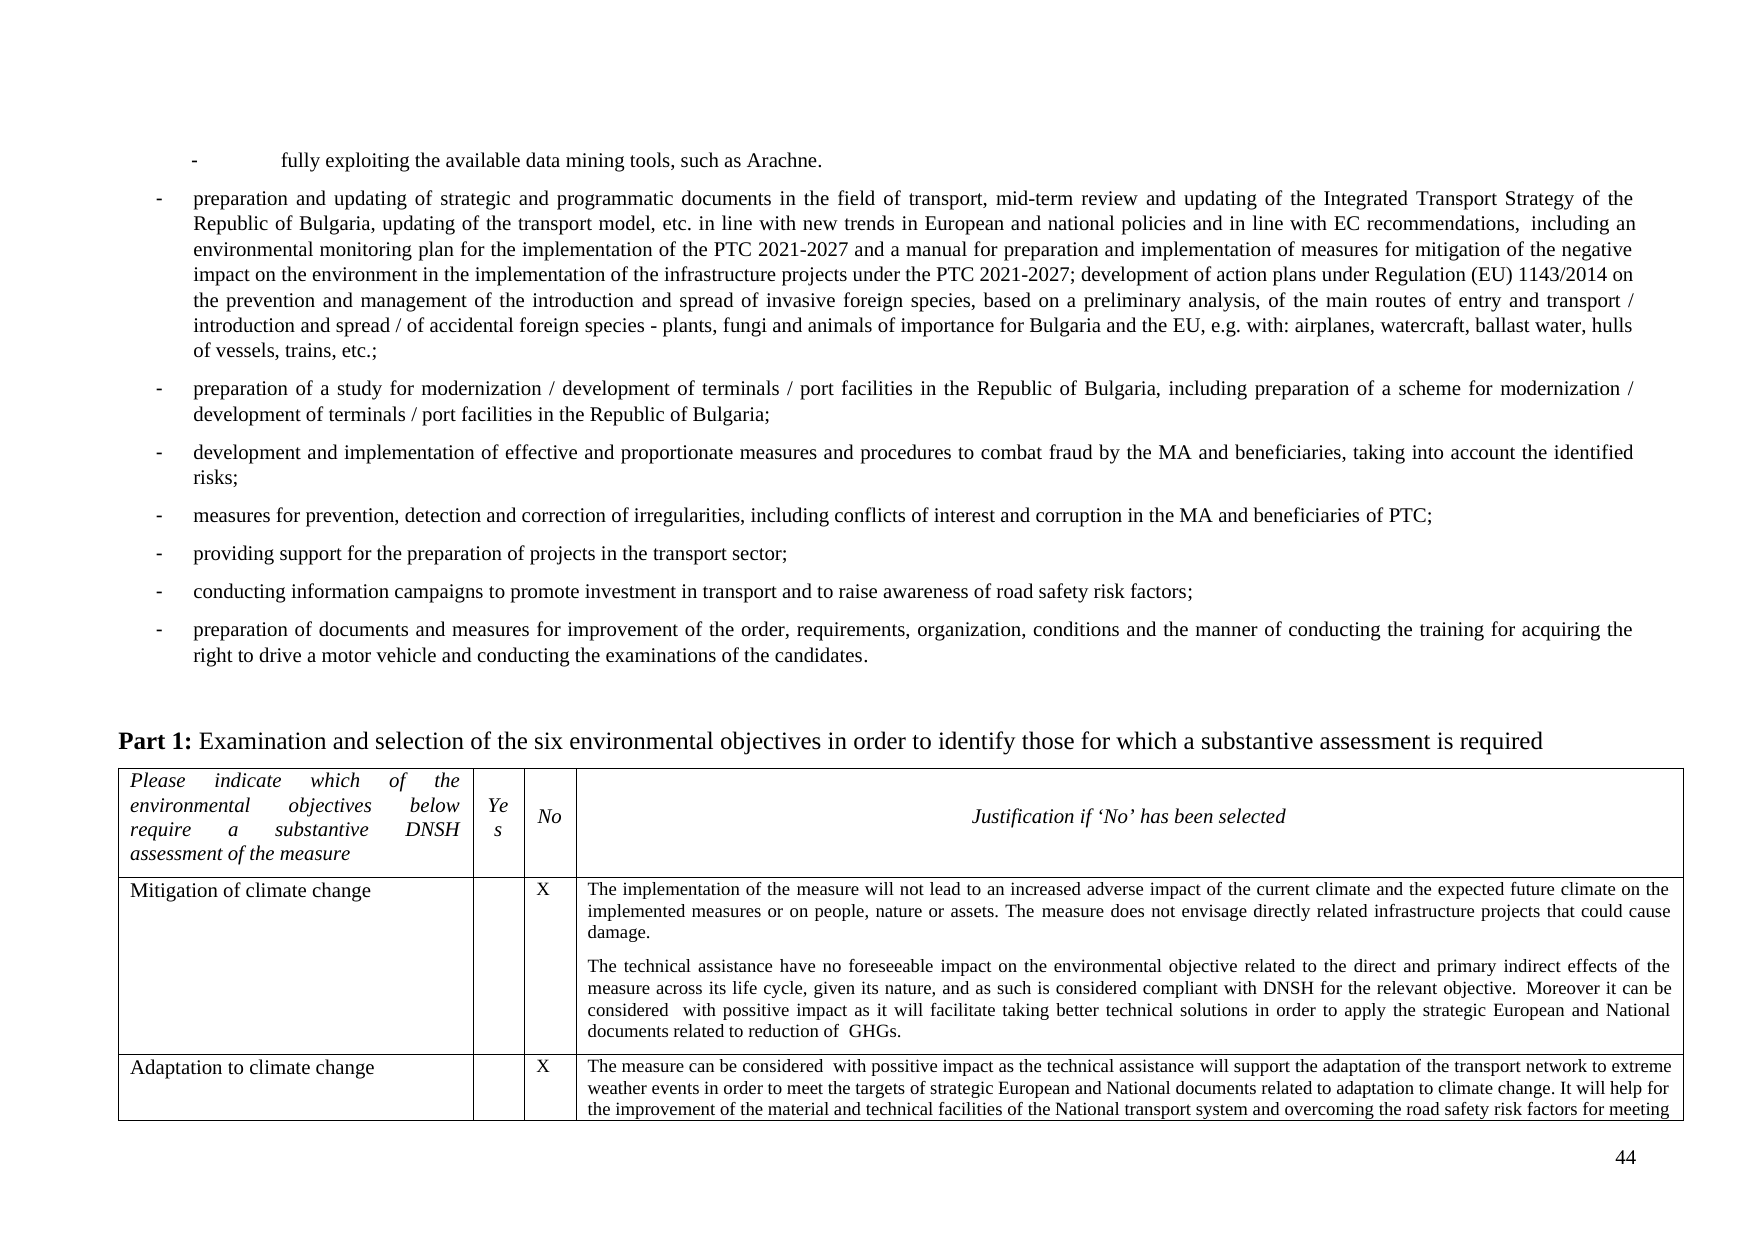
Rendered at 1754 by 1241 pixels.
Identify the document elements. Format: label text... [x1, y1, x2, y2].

list development and implementation of effective and proportionate measures and procedures to combat fraud by the MA and beneficiaries, taking into account the identified risks; [156, 440, 1636, 489]
list preparation and updating of strategic and programmatic documents in the field of transport, mid-term review and updating of the Integrated Transport Strategy of the Republic of Bulgaria, updating of the transport model, etc. in line with new trends in European and national policies and in line with EC recommendations, including an environmental monitoring plan for the implementation of the PTC 2021-2027 and a manual for preparation and implementation of measures for mitigation of the negative impact on the environment in the implementation of the infrastructure projects under the PTC 2021-2027; development of action plans under Regulation (EU) 1143/2014 on the prevention and management of the introduction and spread of invasive foreign species, based on a preliminary analysis, of the main routes of entry and transport / introduction and spread / of accidental foreign species - plants, fungi and animals of importance for Bulgaria and the EU, e.g. with: airplanes, watercraft, ballast water, hulls of vessels, trains, etc.; [156, 186, 1636, 362]
table_header No [525, 769, 576, 877]
table_header Justification if ‘No’ has been selected [577, 769, 1683, 877]
list fully exploiting the available data mining tools, such as Arachne. [118, 148, 1636, 172]
table_cell [474, 1055, 524, 1120]
table_cell [474, 878, 524, 1054]
list conducting information campaigns to promote investment in transport and to raise awareness of road safety risk factors; [156, 579, 1636, 603]
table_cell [577, 1055, 1683, 1120]
table_cell X [525, 1055, 576, 1120]
table_cell The implementation of the measure will not lead to an increased adverse impact of the current climate and the expected future climate on the implemented measures or on people, nature or assets. The measure does not envisage directly related infrastructure projects that could cause damage. The technical assistance have no foreseeable impact on the environmental objective related to the direct and primary indirect effects of the measure across its life cycle, given its nature, and as such is considered compliant with DNSH for the relevant objective. Moreover it can be considered with possitive impact as it will facilitate taking better technical solutions in order to apply the strategic European and National documents related to reduction of GHGs. [577, 878, 1683, 1054]
list measures for prevention, detection and correction of irregularities, including conflicts of interest and corruption in the MA and beneficiaries of PTC; [156, 503, 1636, 527]
list providing support for the preparation of projects in the transport sector; [156, 541, 1636, 565]
list preparation of a study for modernization / development of terminals / port facilities in the Republic of Bulgaria, including preparation of a scheme for modernization / development of terminals / port facilities in the Republic of Bulgaria; [156, 376, 1636, 426]
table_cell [119, 1055, 473, 1120]
table_cell Mitigation of climate change [119, 878, 473, 1054]
list preparation of documents and measures for improvement of the order, requirements, organization, conditions and the manner of conducting the training for acquiring the right to drive a motor vehicle and conducting the examinations of the candidates. [156, 617, 1636, 667]
table_header Yes [474, 769, 524, 877]
table_header Please indicate which of the environmental objectives below require a substantive DNSH assessment of the measure [119, 769, 473, 877]
table_cell X [525, 878, 576, 1054]
text Part 1: Examination and selection of the six environmental objectives in order to identify those for which a substantive assessment is required [118, 726, 1636, 755]
